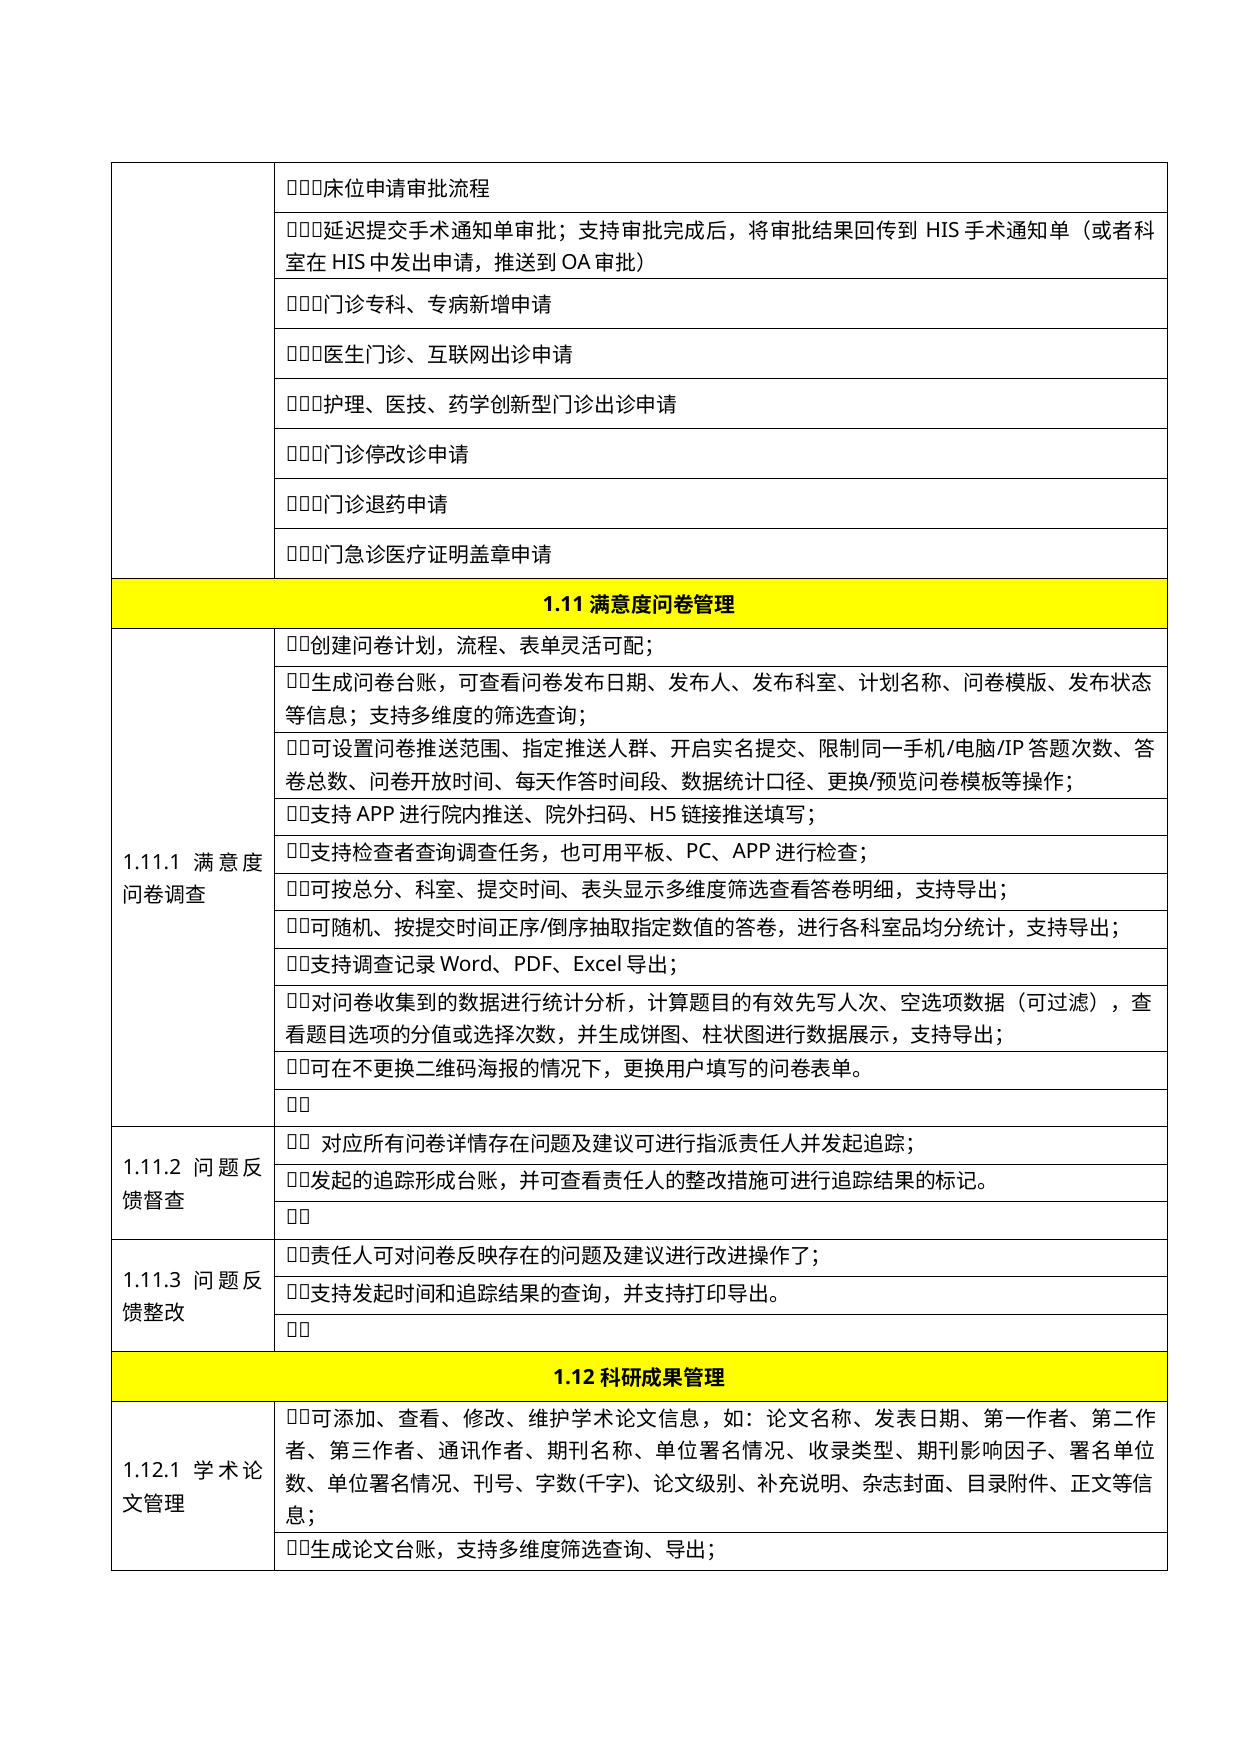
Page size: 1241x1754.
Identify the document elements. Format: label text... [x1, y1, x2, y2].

table_cell 支持调查记录Word、PDF、Excel导出； [275, 949, 1167, 985]
table_cell 床位申请审批流程 [275, 163, 1167, 212]
table_cell 可随机、按提交时间正序/倒序抽取指定数值的答卷，进行各科室品均分统计，支持导出； [275, 911, 1167, 948]
table_cell 可设置问卷推送范围、指定推送人群、开启实名提交、限制同一手机/电脑/IP答题次数、答卷总数、问卷开放时间、每天作答时间段、数据统计口径、更换/预览问卷模板等操作； [275, 733, 1167, 798]
table_cell 门急诊医疗证明盖章申请 [275, 529, 1167, 578]
table_cell 可在不更换二维码海报的情况下，更换用户填写的问卷表单。 [275, 1052, 1167, 1089]
table_cell 创建问卷计划，流程、表单灵活可配； [275, 629, 1167, 666]
table_cell  [275, 1202, 1167, 1239]
table_cell  [275, 1090, 1167, 1126]
table_cell 对问卷收集到的数据进行统计分析，计算题目的有效先写人次、空选项数据（可过滤），查看题目选项的分值或选择次数，并生成饼图、柱状图进行数据展示，支持导出； [275, 986, 1167, 1051]
table_cell 可添加、查看、修改、维护学术论文信息，如：论文名称、发表日期、第一作者、第二作者、第三作者、通讯作者、期刊名称、单位署名情况、收录类型、期刊影响因子、署名单位数、单位署名情况、刊号、字数(千字)、论文级别、补充说明、杂志封面、目录附件、正文等信息； [275, 1402, 1167, 1532]
table_cell 生成问卷台账，可查看问卷发布日期、发布人、发布科室、计划名称、问卷模版、发布状态等信息；支持多维度的筛选查询； [275, 667, 1167, 732]
table_cell 1.11.1 满意度问卷调查 [112, 629, 274, 1126]
table_cell 门诊停改诊申请 [275, 429, 1167, 478]
table_cell 1.12 科研成果管理 [112, 1352, 1167, 1401]
table_cell 门诊专科、专病新增申请 [275, 279, 1167, 328]
table_cell 发起的追踪形成台账，并可查看责任人的整改措施可进行追踪结果的标记。 [275, 1165, 1167, 1201]
table_cell 支持APP进行院内推送、院外扫码、H5链接推送填写； [275, 799, 1167, 835]
table_cell 护理、医技、药学创新型门诊出诊申请 [275, 379, 1167, 428]
table_cell 1.11.2 问题反馈督查 [112, 1127, 274, 1239]
table_cell  对应所有问卷详情存在问题及建议可进行指派责任人并发起追踪； [275, 1127, 1167, 1164]
table_cell 1.11 满意度问卷管理 [112, 579, 1167, 628]
table_cell  [275, 1315, 1167, 1351]
table_cell 延迟提交手术通知单审批；支持审批完成后，将审批结果回传到HIS手术通知单（或者科室在HIS中发出申请，推送到OA审批） [275, 213, 1167, 278]
table_cell 1.12.1 学术论文管理 [112, 1402, 274, 1570]
table_cell 1.11.3 问题反馈整改 [112, 1240, 274, 1351]
table_cell 支持检查者查询调查任务，也可用平板、PC、APP进行检查； [275, 836, 1167, 873]
table_cell 生成论文台账，支持多维度筛选查询、导出； [275, 1533, 1167, 1570]
table_cell 门诊退药申请 [275, 479, 1167, 528]
table_cell 支持发起时间和追踪结果的查询，并支持打印导出。 [275, 1277, 1167, 1314]
table_cell 责任人可对问卷反映存在的问题及建议进行改进操作了； [275, 1240, 1167, 1276]
table_cell 医生门诊、互联网出诊申请 [275, 329, 1167, 378]
table_cell 可按总分、科室、提交时间、表头显示多维度筛选查看答卷明细，支持导出； [275, 874, 1167, 910]
